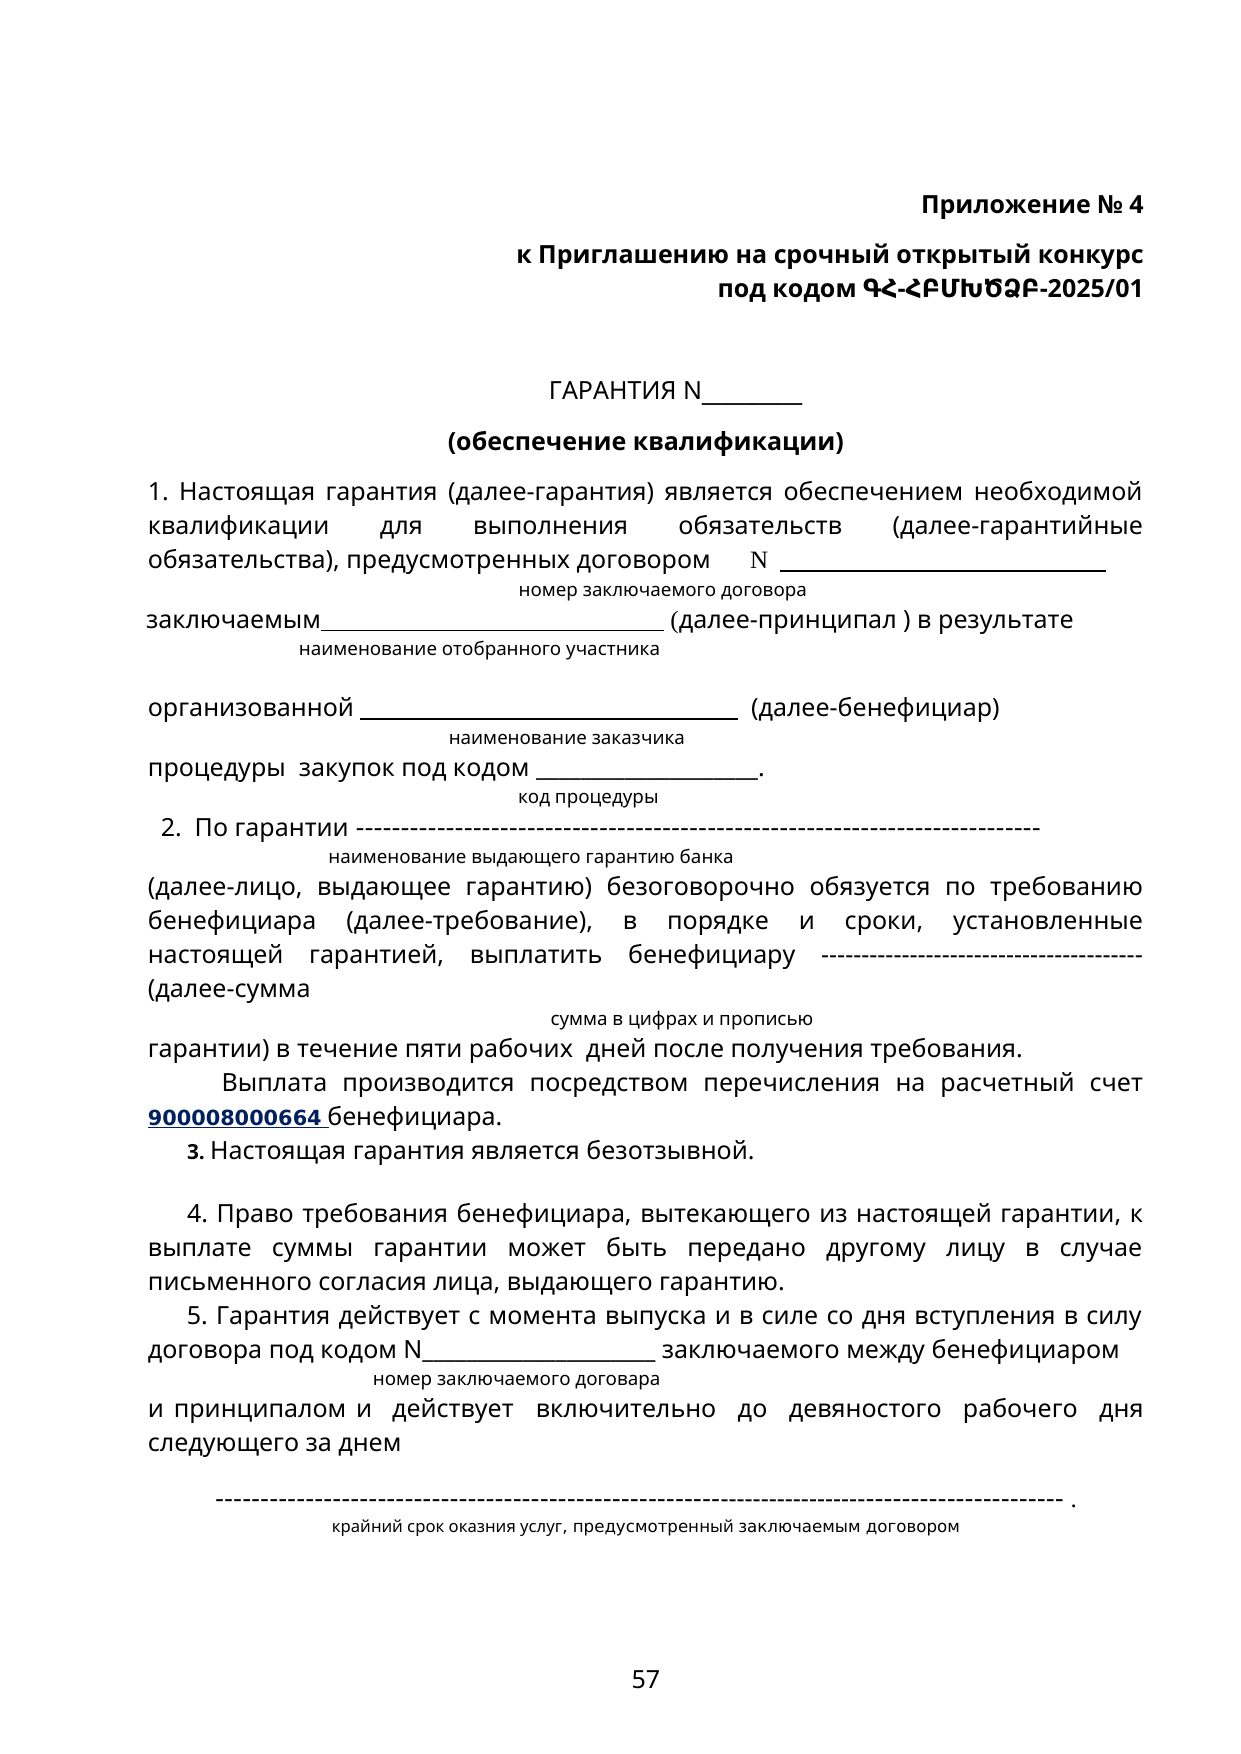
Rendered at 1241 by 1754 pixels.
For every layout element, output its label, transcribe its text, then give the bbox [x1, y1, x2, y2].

text номер заключаемого договара [148, 1366, 1144, 1391]
text (обеспечение квалификации) [207, 423, 1085, 457]
text ------------------------------------------------------------------------------------------------ . крайний срок оказния услуг, предусмотренный заключаемым договором [148, 1481, 1144, 1538]
text заключаемым (далее-принципал ) в результате [133, 602, 1144, 636]
text 3. Настоящая гарантия является безотзывной. [148, 1133, 1144, 1167]
text наименование заказчика [281, 724, 1144, 749]
text 5. Гарантия действует с момента выпуска и в силе со дня вступления в силу договора под кодом N_____________________ заключаемого между бенефициаром [148, 1297, 1144, 1366]
text номер заключаемого договора [133, 576, 1144, 602]
text (далее-лицо, выдающее гарантию) безоговорочно обязуется по требованию бенефициара (далее-требование), в порядке и сроки, установленные настоящей гарантией, выплатить бенефициару ---------------------------------------- (далее-сумма [148, 869, 1144, 1005]
text наименование выдающего гарантию банка [148, 843, 1144, 869]
text и принципалом и действует включительно до девяностого рабочего дня следующего за днем [148, 1391, 1144, 1459]
text 2. По гарантии ---------------------------------------------------------------------------- [148, 809, 1144, 843]
text гарантии) в течение пяти рабочих дней после получения требования. [148, 1031, 1144, 1064]
text Приложение № 4 [148, 186, 1144, 220]
text Выплата производится посредством перечисления на расчетный счет 900008000664 бенефициара. [148, 1064, 1144, 1133]
text 1. Настоящая гарантия (далее-гарантия) является обеспечением необходимой квалификации для выполнения обязательств (далее-гарантийные обязательства), предусмотренных договором N [148, 474, 1144, 576]
text ГАРАНТИЯ N________ [148, 372, 1144, 407]
text код процедуры [148, 784, 1144, 809]
text процедуры закупок под кодом ____________________. [148, 749, 1144, 784]
text к Приглашению на срочный открытый конкурс под кодом ԳՀ-ՀԲՄԽԾՁԲ-2025/01 [148, 237, 1144, 305]
text сумма в цифрах и прописью [148, 1005, 1144, 1031]
text организованной (далее-бенефициар) [148, 690, 1144, 724]
text 4. Право требования бенефициара, вытекающего из настоящей гарантии, к выплате суммы гарантии может быть передано другому лицу в случае письменного согласия лица, выдающего гарантию. [148, 1195, 1144, 1297]
text наименование отобранного участника [133, 636, 1144, 661]
